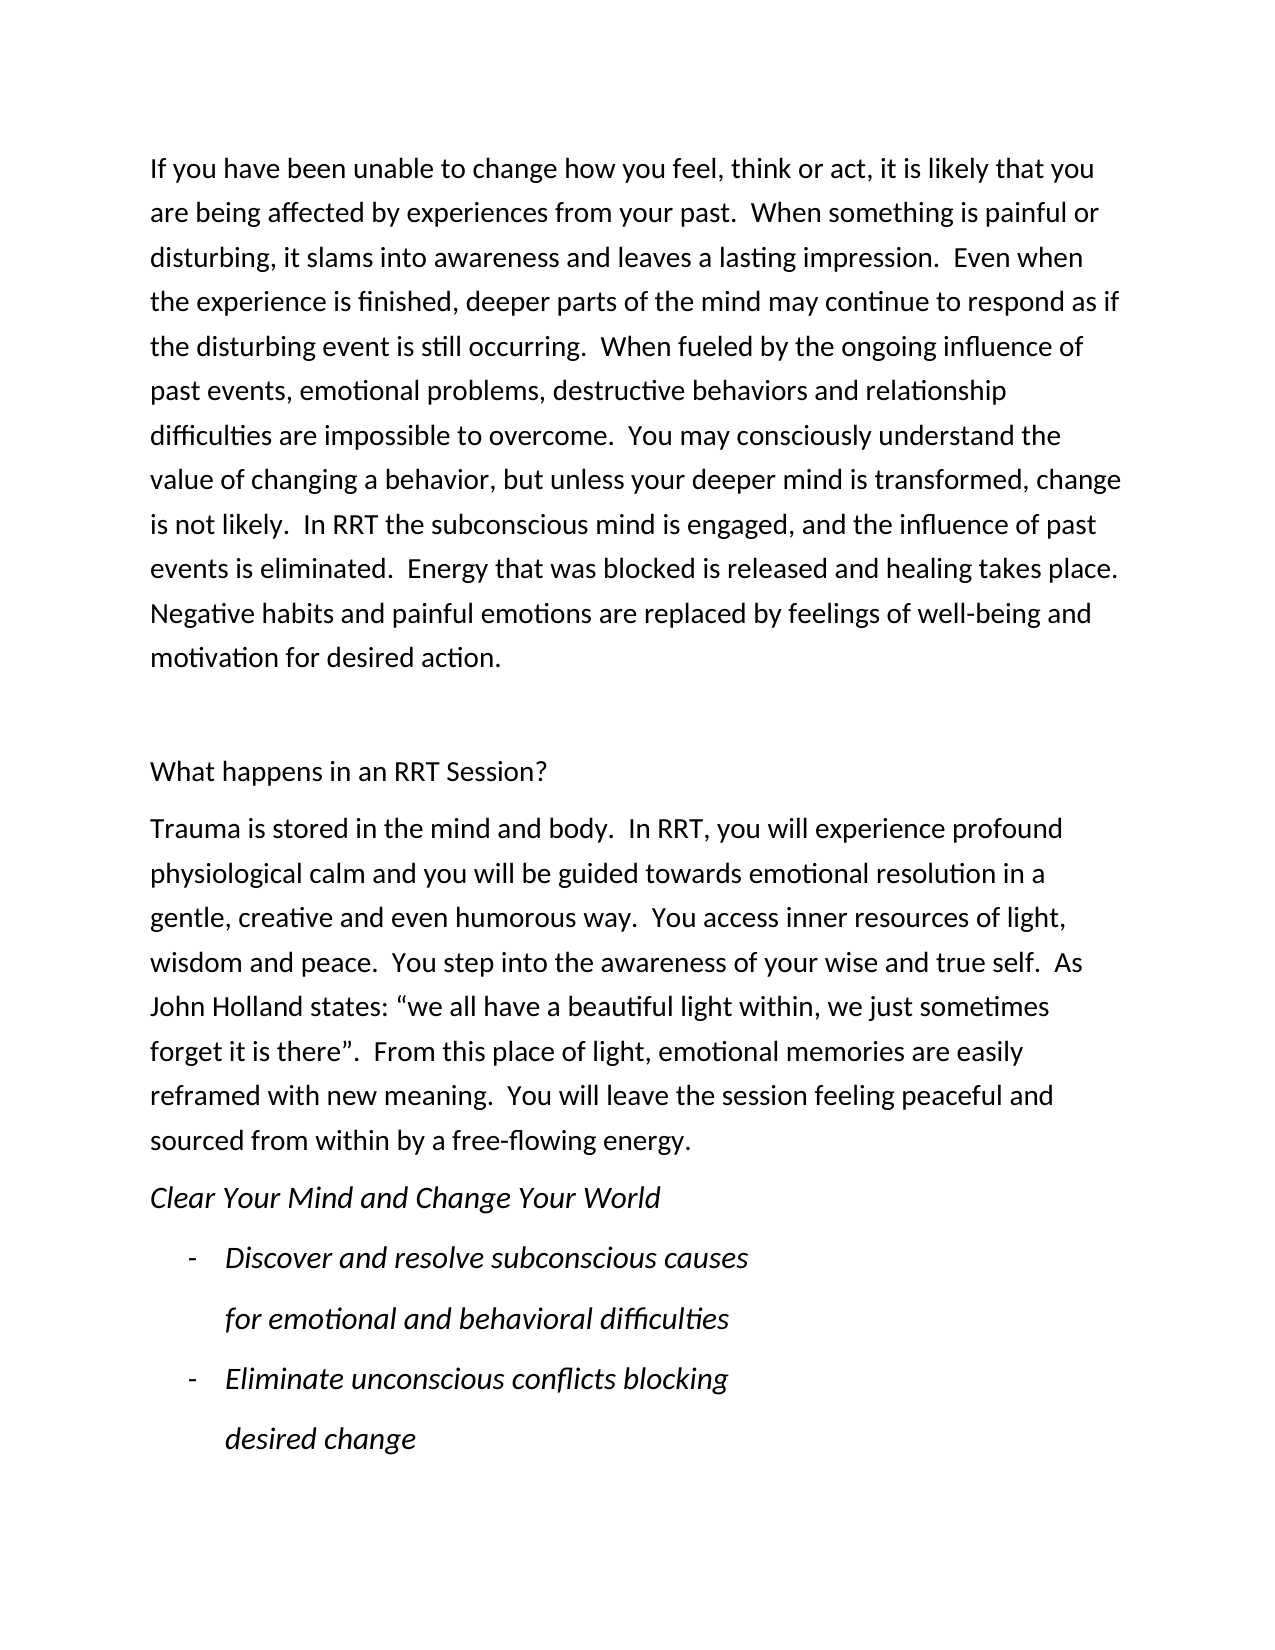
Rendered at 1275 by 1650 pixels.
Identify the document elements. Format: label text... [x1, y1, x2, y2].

text What happens in an RRT Session? [150, 753, 1125, 789]
text for emotional and behavioral difficulties [225, 1299, 1125, 1337]
list Discover and resolve subconscious causes [187, 1239, 1125, 1277]
text Clear Your Mind and Change Your World [150, 1178, 1125, 1217]
list Eliminate unconscious conflicts blocking [187, 1359, 1125, 1397]
text desired change [225, 1419, 1125, 1457]
text If you have been unable to change how you feel, think or act, it is likely that you are being affected by experiences from your past. When something is painful or disturbing, it slams into awareness and leaves a lasting impression. Even when the experience is finished, deeper parts of the mind may continue to respond as if the disturbing event is still occurring. When fueled by the ongoing influence of past events, emotional problems, destructive behaviors and relationship difficulties are impossible to overcome. You may consciously understand the value of changing a behavior, but unless your deeper mind is transformed, change is not likely. In RRT the subconscious mind is engaged, and the influence of past events is eliminated. Energy that was blocked is released and healing takes place. Negative habits and painful emotions are replaced by feelings of well-being and motivation for desired action. [150, 150, 1125, 675]
text Trauma is stored in the mind and body. In RRT, you will experience profound physiological calm and you will be guided towards emotional resolution in a gentle, creative and even humorous way. You access inner resources of light, wisdom and peace. You step into the awareness of your wise and true self. As John Holland states: “we all have a beautiful light within, we just sometimes forget it is there”. From this place of light, emotional memories are easily reframed with new meaning. You will leave the session feeling peaceful and sourced from within by a free-flowing energy. [150, 810, 1125, 1157]
